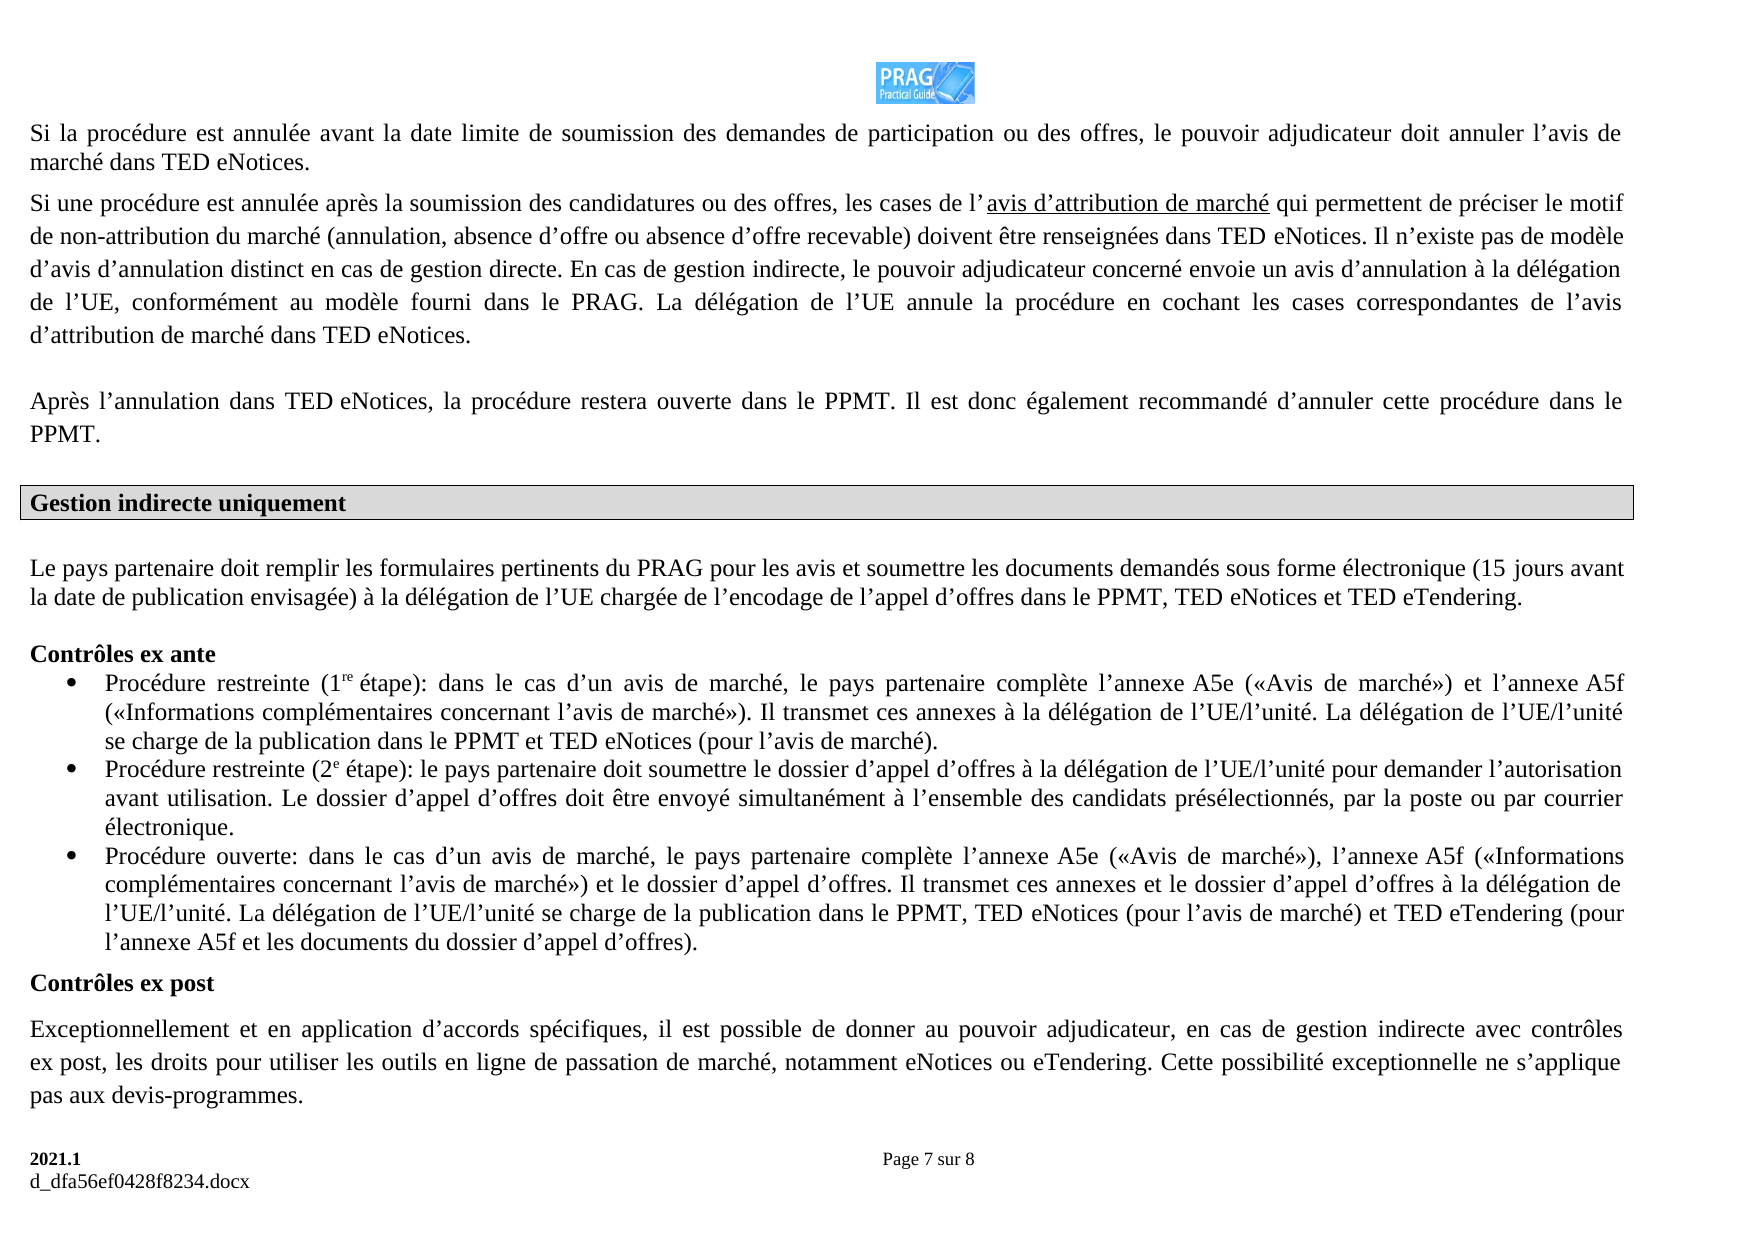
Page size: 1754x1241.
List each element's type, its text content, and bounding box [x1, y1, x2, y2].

text Après l’annulation dans TED eNotices, la procédure restera ouverte dans le PPMT. Il est donc également recommandé d’annuler cette procédure dans le PPMT. [29, 386, 1624, 448]
text Contrôles ex post [29, 968, 1624, 997]
text Exceptionnellement et en application d’accords spécifiques, il est possible de donner au pouvoir adjudicateur, en cas de gestion indirecte avec contrôles ex post, les droits pour utiliser les outils en ligne de passation de marché, notamment eNotices ou eTendering. Cette possibilité exceptionnelle ne s’applique pas aux devis-programmes. [29, 1014, 1624, 1109]
text Si la procédure est annulée avant la date limite de soumission des demandes de participation ou des offres, le pouvoir adjudicateur doit annuler l’avis de marché dans TED eNotices. [29, 118, 1624, 176]
text Si une procédure est annulée après la soumission des candidatures ou des offres, les cases de l’avis d’attribution de marché qui permettent de préciser le motif de non-attribution du marché (annulation, absence d’offre ou absence d’offre recevable) doivent être renseignées dans TED eNotices. Il n’existe pas de modèle d’avis d’annulation distinct en cas de gestion directe. En cas de gestion indirecte, le pouvoir adjudicateur concerné envoie un avis d’annulation à la délégation de l’UE, conformément au modèle fourni dans le PRAG. La délégation de l’UE annule la procédure en cochant les cases correspondantes de l’avis d’attribution de marché dans TED eNotices. [29, 188, 1624, 349]
text Gestion indirecte uniquement [21, 486, 1633, 519]
text Contrôles ex ante [29, 639, 1624, 668]
list Procédure restreinte (1re étape): dans le cas d’un avis de marché, le pays partenaire complète l’annexe A5e («Avis de marché») et l’annexe A5f («Informations complémentaires concernant l’avis de marché»). Il transmet ces annexes à la délégation de l’UE/l’unité. La délégation de l’UE/l’unité se charge de la publication dans le PPMT et TED eNotices (pour l’avis de marché). [67, 668, 1624, 754]
text Le pays partenaire doit remplir les formulaires pertinents du PRAG pour les avis et soumettre les documents demandés sous forme électronique (15 jours avant la date de publication envisagée) à la délégation de l’UE chargée de l’encodage de l’appel d’offres dans le PPMT, TED eNotices et TED eTendering. [29, 553, 1624, 611]
list Procédure restreinte (2e étape): le pays partenaire doit soumettre le dossier d’appel d’offres à la délégation de l’UE/l’unité pour demander l’autorisation avant utilisation. Le dossier d’appel d’offres doit être envoyé simultanément à l’ensemble des candidats présélectionnés, par la poste ou par courrier électronique. [67, 754, 1624, 841]
list Procédure ouverte: dans le cas d’un avis de marché, le pays partenaire complète l’annexe A5e («Avis de marché»), l’annexe A5f («Informations complémentaires concernant l’avis de marché») et le dossier d’appel d’offres. Il transmet ces annexes et le dossier d’appel d’offres à la délégation de l’UE/l’unité. La délégation de l’UE/l’unité se charge de la publication dans le PPMT, TED eNotices (pour l’avis de marché) et TED eTendering (pour l’annexe A5f et les documents du dossier d’appel d’offres). [67, 841, 1624, 956]
